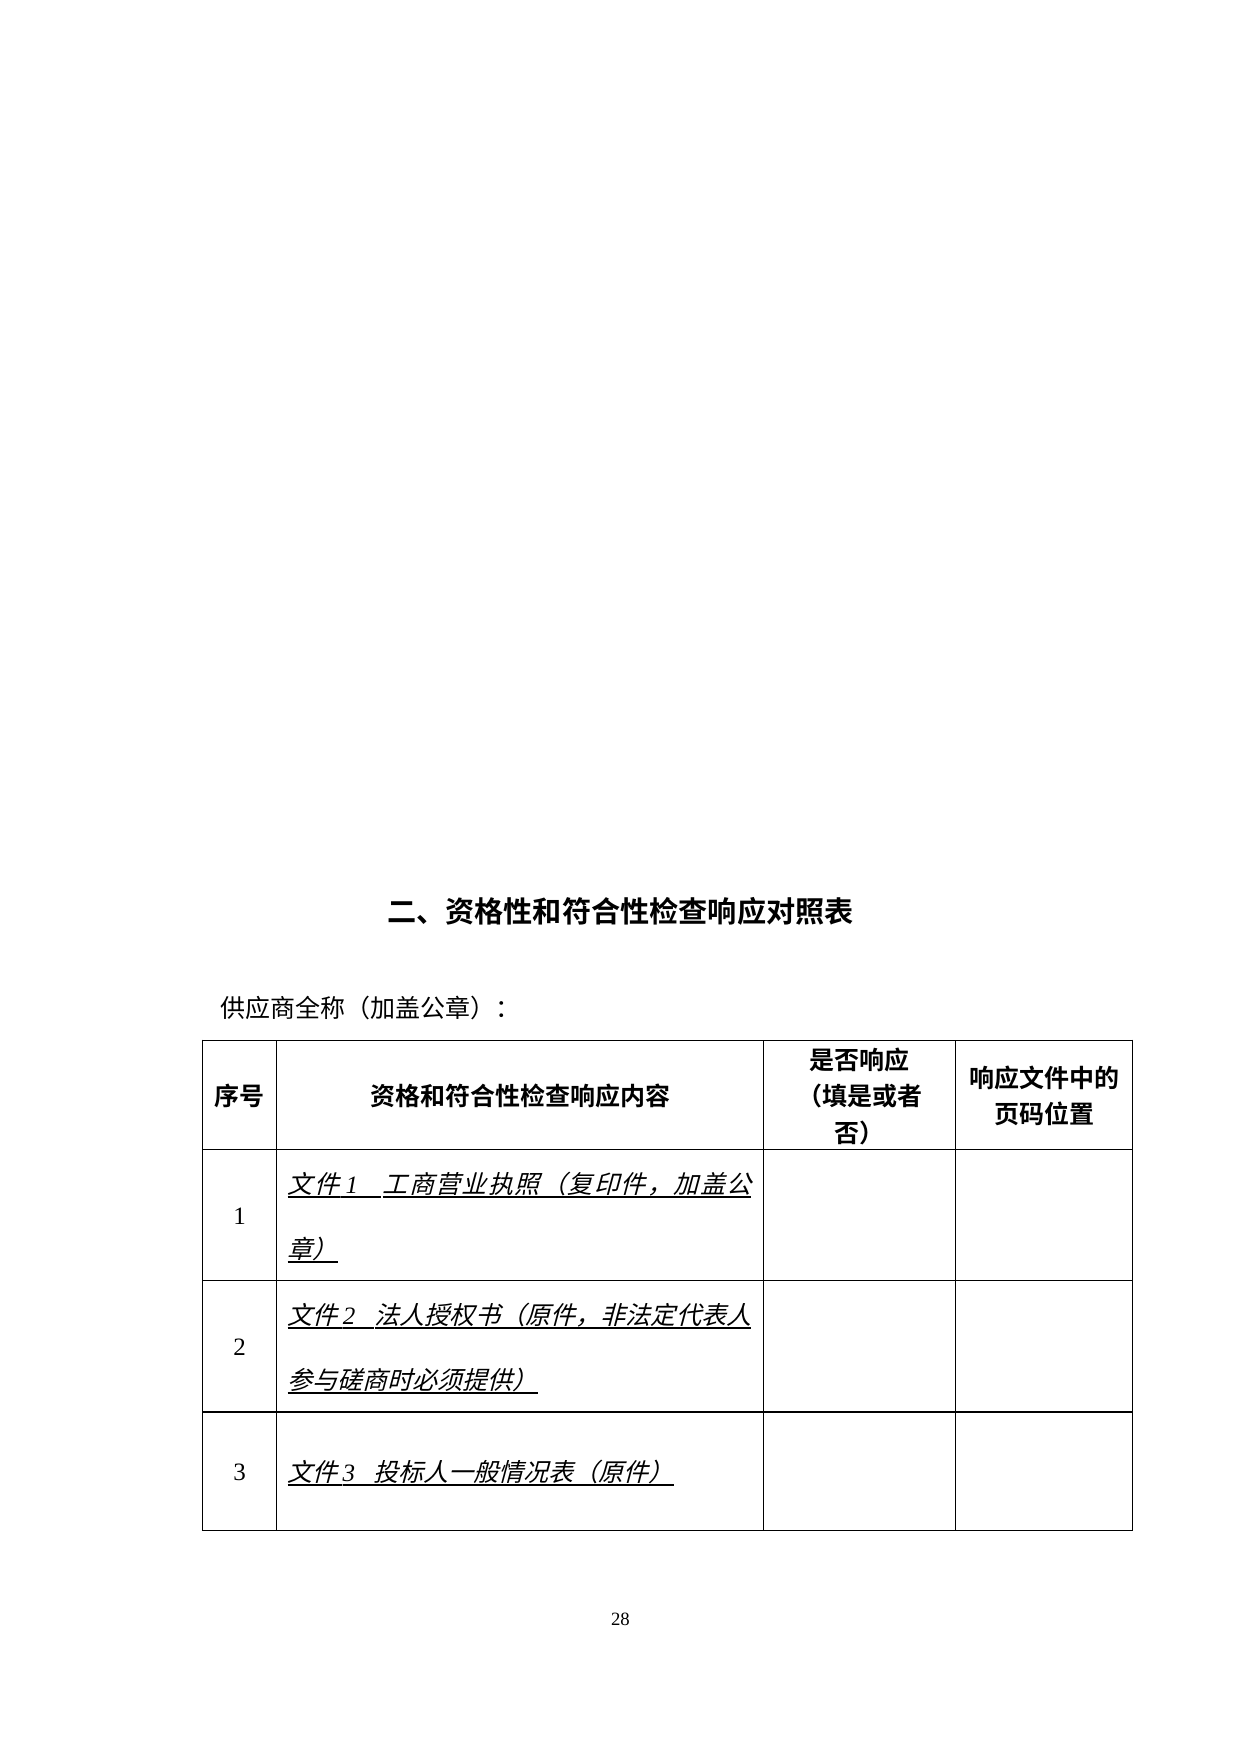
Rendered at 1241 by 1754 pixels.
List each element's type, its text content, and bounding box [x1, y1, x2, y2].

text 二、资格性和符合性检查响应对照表 [187, 877, 1053, 942]
text 供应商全称（加盖公章）： [187, 974, 1053, 1039]
table_cell [764, 1281, 955, 1411]
table_cell [956, 1150, 1132, 1280]
table_cell [956, 1413, 1132, 1529]
table_cell 3 [203, 1413, 276, 1529]
table_cell [956, 1281, 1132, 1411]
table_cell [764, 1413, 955, 1529]
table_cell 文件2 法人授权书（原件，非法定代表人参与磋商时必须提供） [277, 1281, 763, 1411]
table_header 是否响应 （填是或者否） [764, 1041, 955, 1149]
table_cell 1 [203, 1150, 276, 1280]
table_cell 2 [203, 1281, 276, 1411]
table_cell 文件1 工商营业执照（复印件，加盖公章） [277, 1150, 763, 1280]
table_header 序号 [203, 1041, 276, 1149]
table_cell [764, 1150, 955, 1280]
table_header 响应文件中的 页码位置 [956, 1041, 1132, 1149]
table_header 资格和符合性检查响应内容 [277, 1041, 763, 1149]
table_cell 文件3 投标人一般情况表（原件） [277, 1413, 763, 1529]
